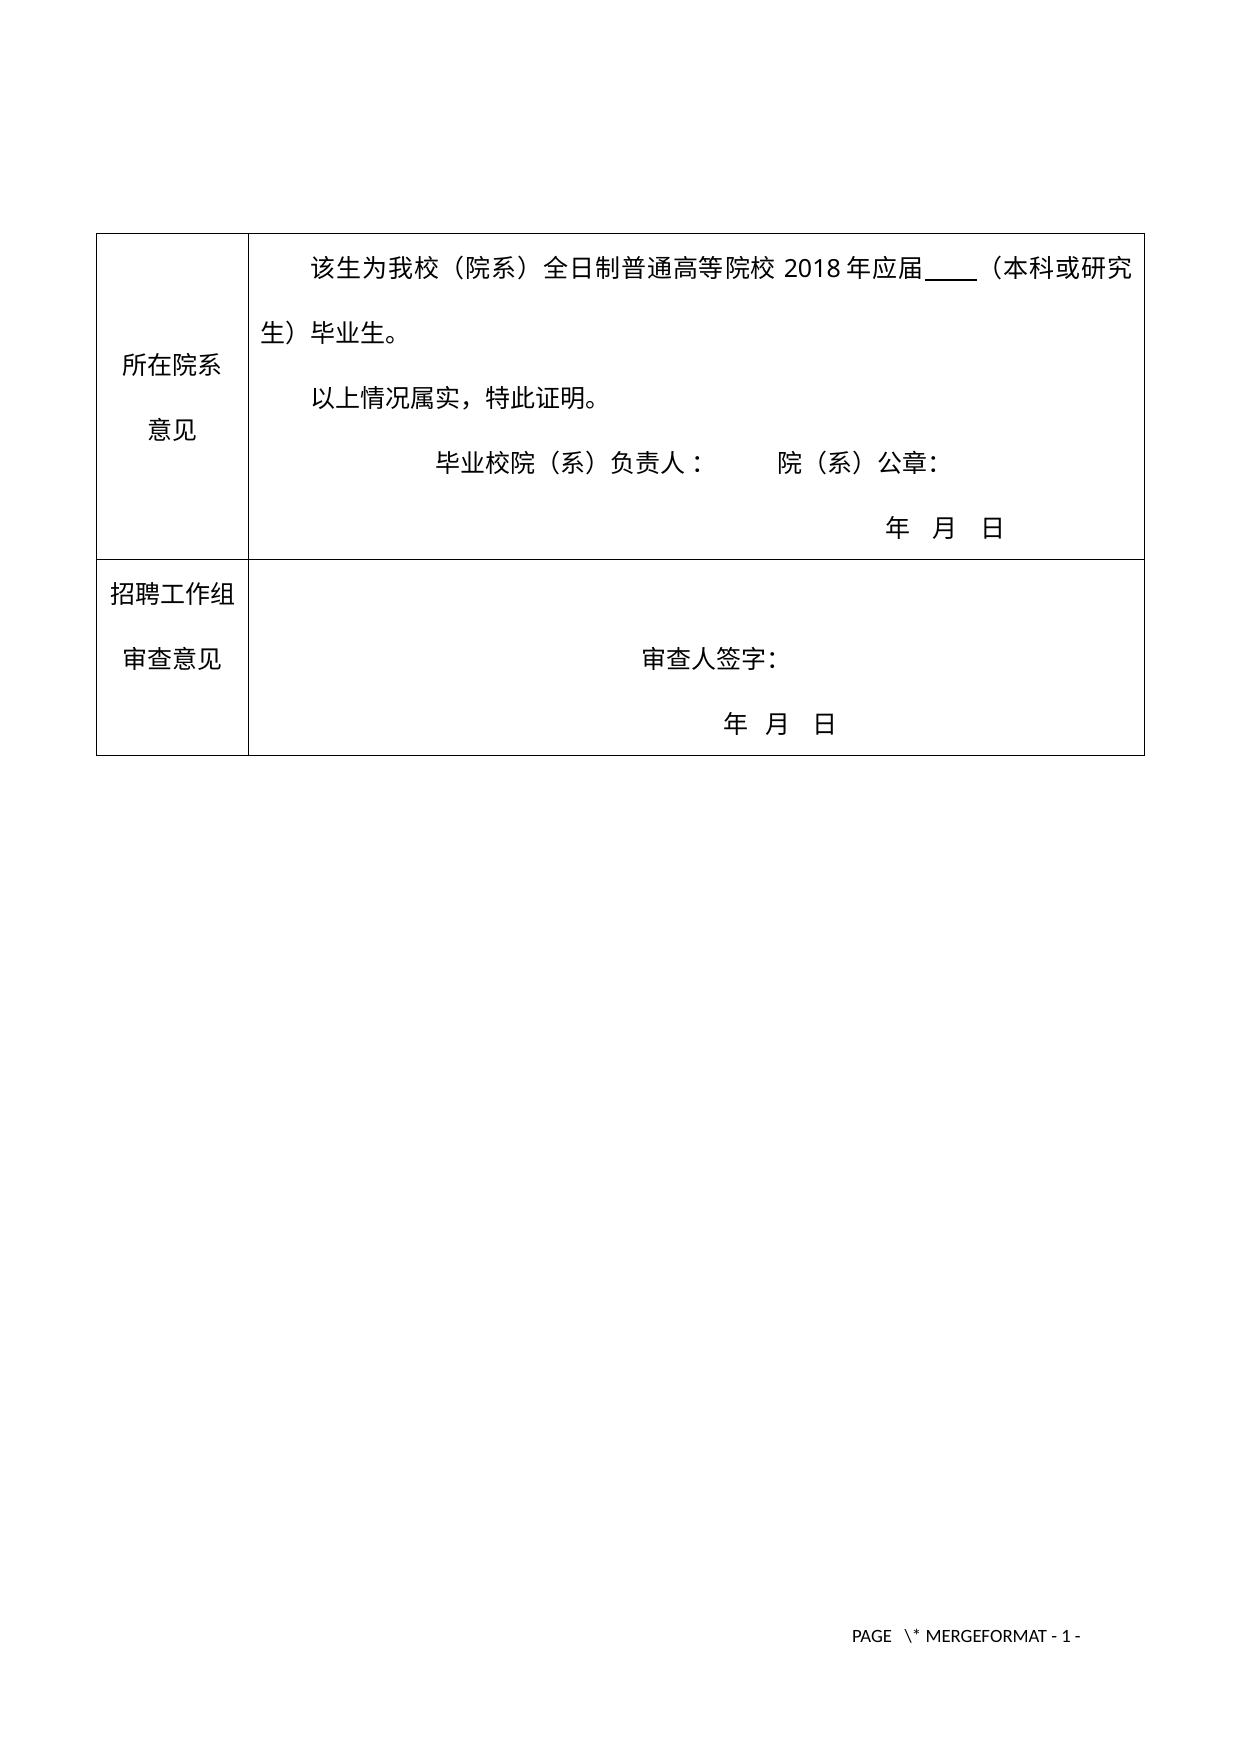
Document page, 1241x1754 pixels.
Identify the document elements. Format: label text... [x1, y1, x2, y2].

table_cell 招聘工作组审查意见 [97, 560, 248, 755]
table_cell 审查人签字： 年 月 日 [249, 560, 1144, 755]
table_cell 该生为我校（院系）全日制普通高等院校2018年应届 （本科或研究生）毕业生。 以上情况属实，特此证明。 毕业校院（系）负责人 ： 院（系）公章： 年 月 日 [249, 234, 1144, 559]
table_cell 所在院系 意见 [97, 234, 248, 559]
